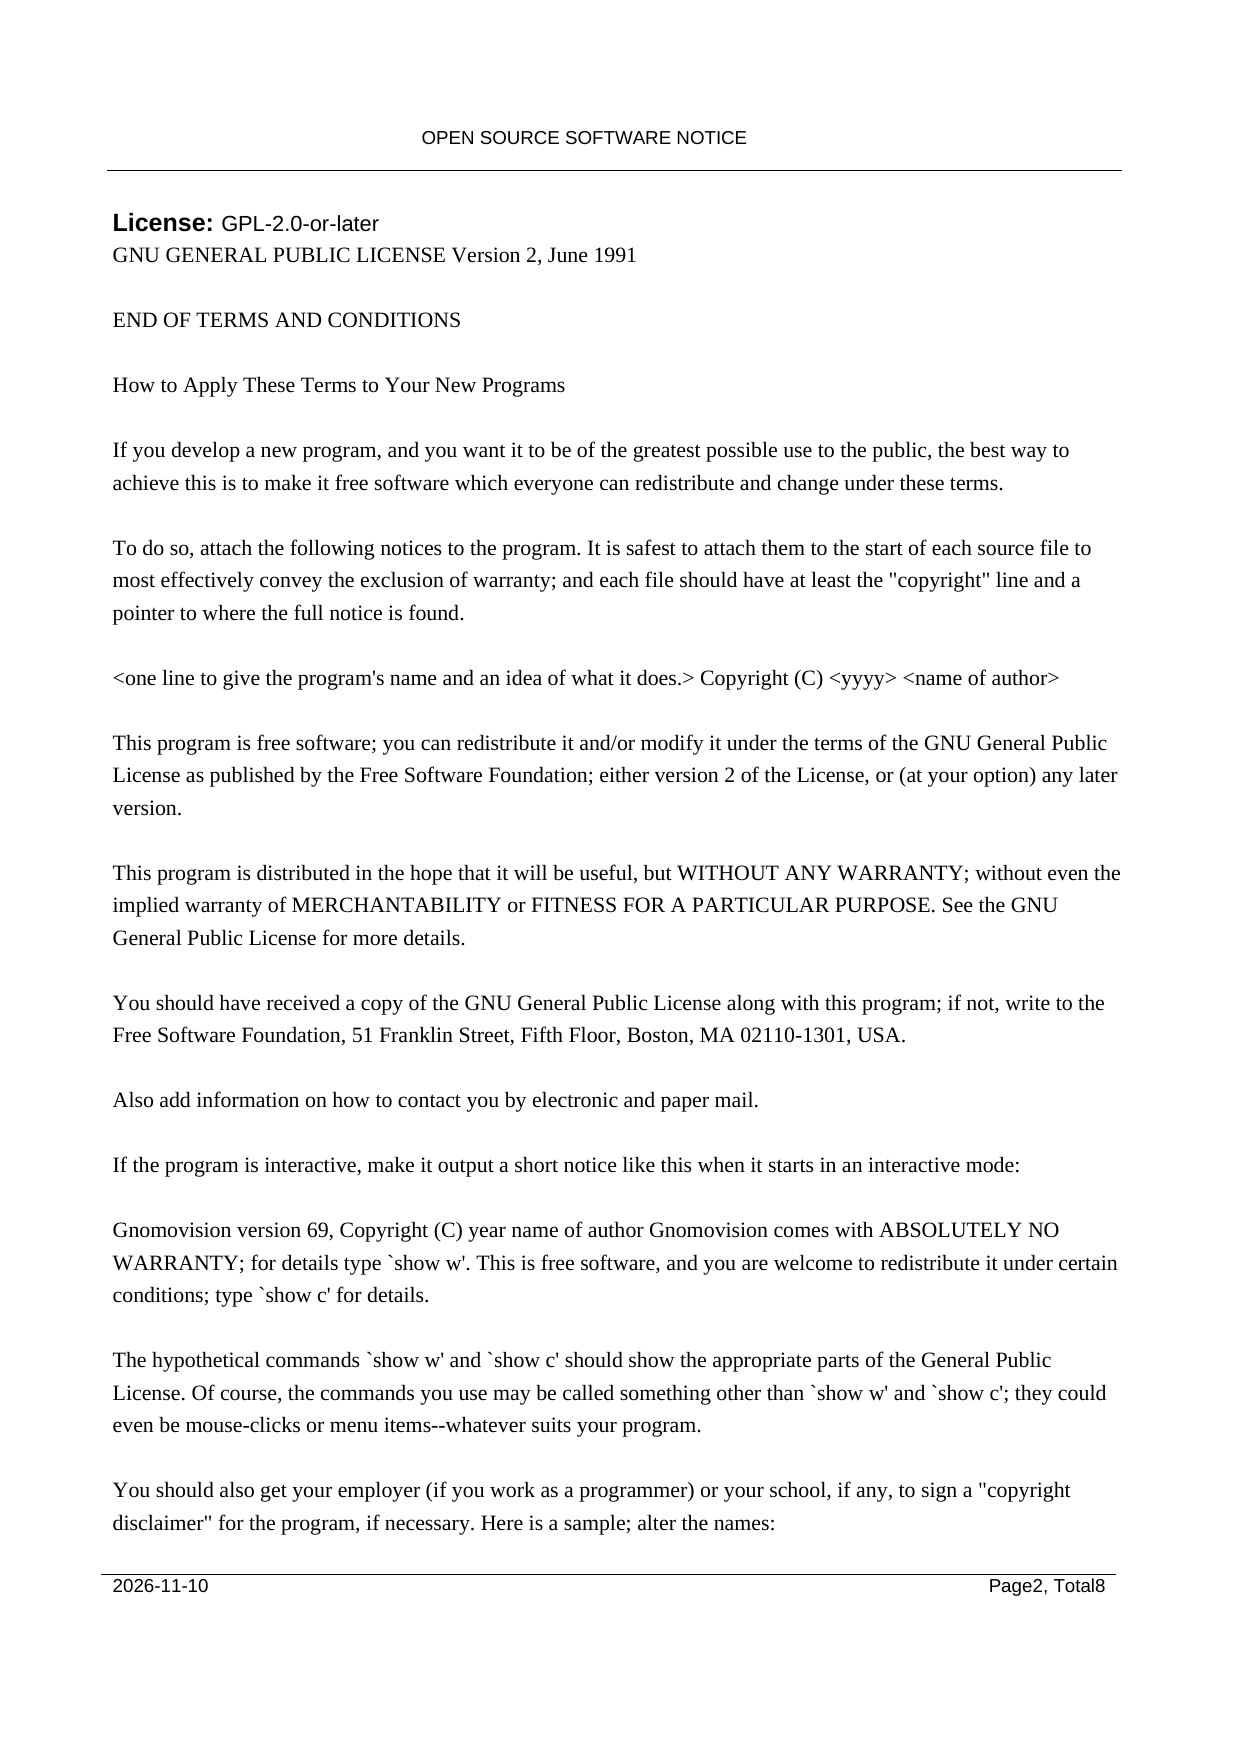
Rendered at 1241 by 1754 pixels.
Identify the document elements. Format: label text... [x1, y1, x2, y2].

text License: GPL-2.0-or-later [112, 206, 1128, 239]
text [112, 239, 1128, 1539]
